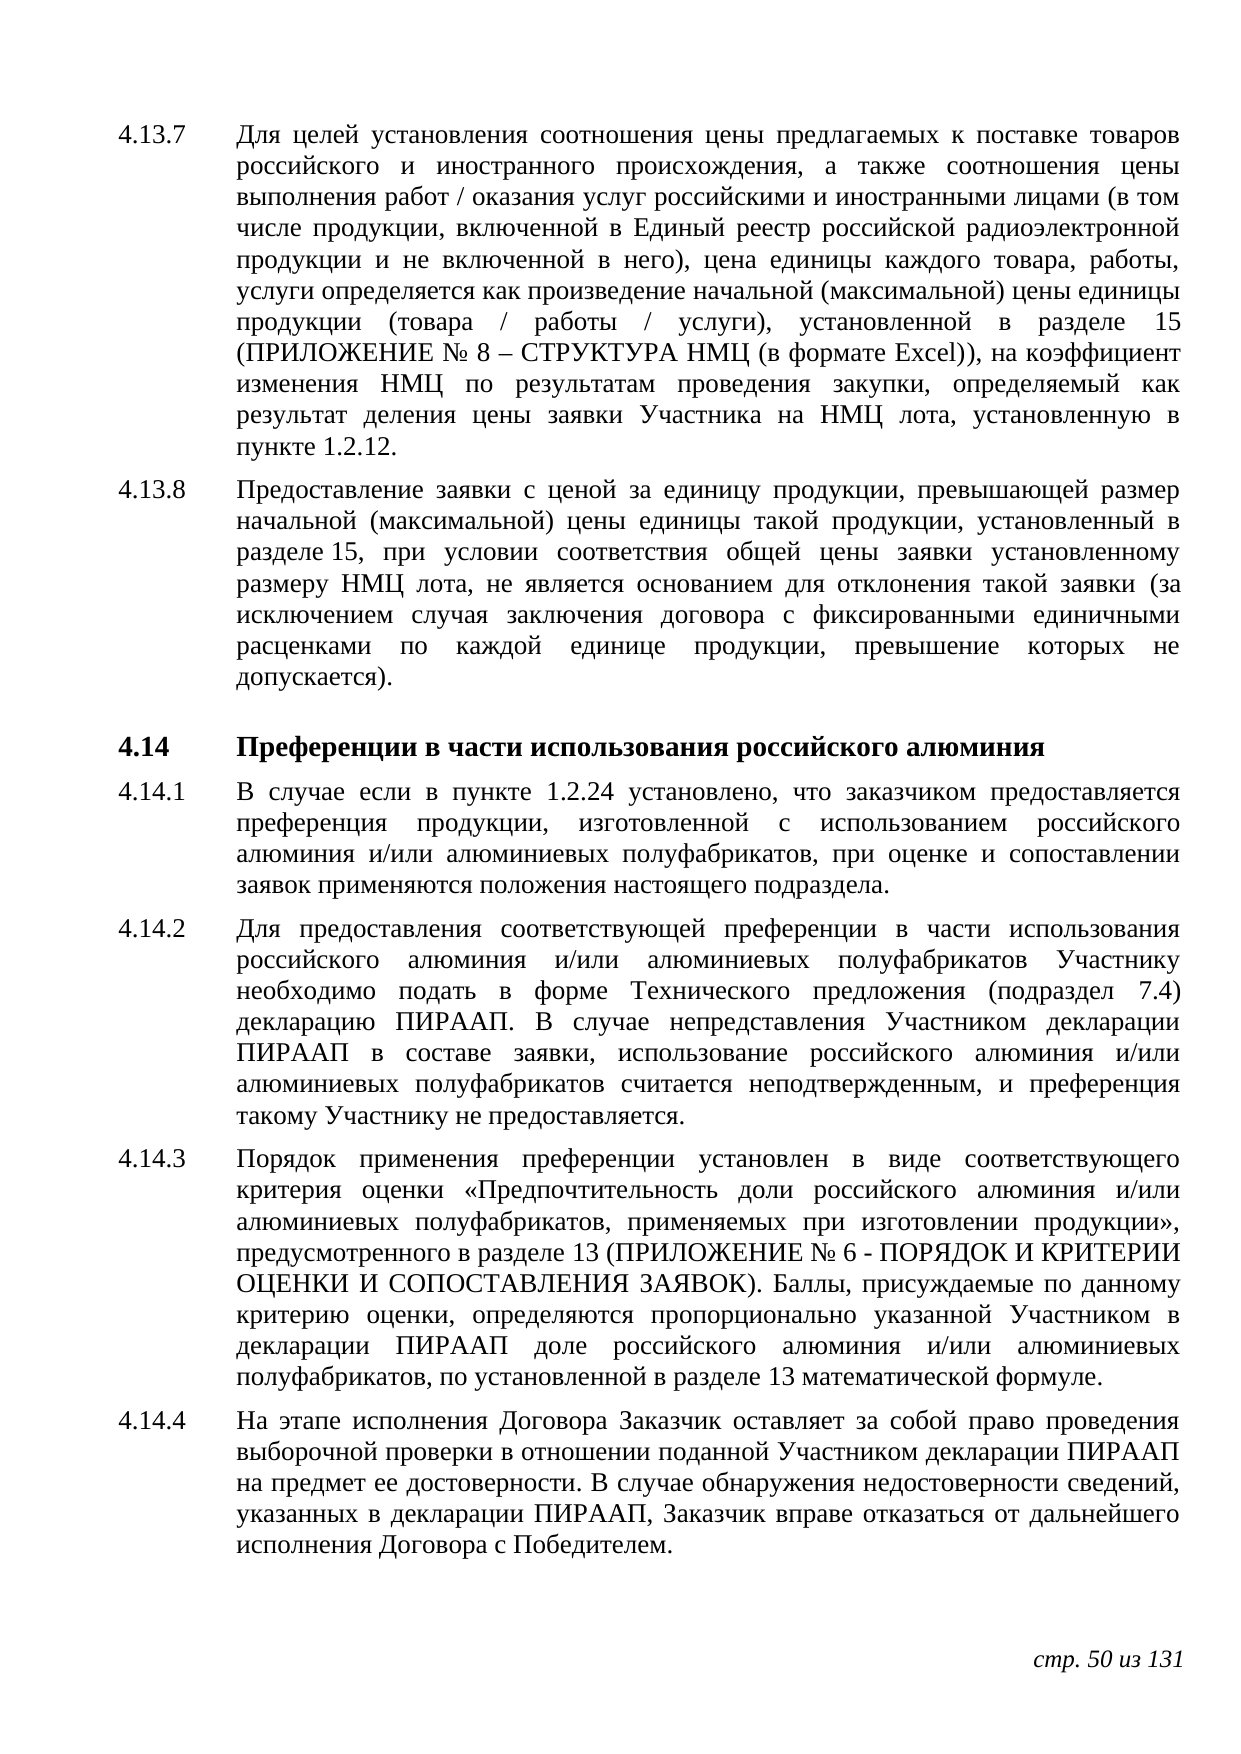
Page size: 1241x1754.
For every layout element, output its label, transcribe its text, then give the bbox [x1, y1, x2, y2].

text На этапе исполнения Договора Заказчик оставляет за собой право проведения выборочной проверки в отношении поданной Участником декларации ПИРААП на предмет ее достоверности. В случае обнаружения недостоверности сведений, указанных в декларации ПИРААП, Заказчик вправе отказаться от дальнейшего исполнения Договора с Победителем. [118, 1404, 1181, 1560]
text Предоставление заявки с ценой за единицу продукции, превышающей размер начальной (максимальной) цены единицы такой продукции, установленный в разделе 15, при условии соответствия общей цены заявки установленному размеру НМЦ лота, не является основанием для отклонения такой заявки (за исключением случая заключения договора с фиксированными единичными расценками по каждой единице продукции, превышение которых не допускается). [118, 473, 1181, 691]
list В случае если в пункте 1.2.24 установлено, что заказчиком предоставляется преференция продукции, изготовленной с использованием российского алюминия и/или алюминиевых полуфабрикатов, при оценке и сопоставлении заявок применяются положения настоящего подраздела. [118, 775, 1181, 899]
list Порядок применения преференции установлен в виде соответствующего критерия оценки «Предпочтительность доли российского алюминия и/или алюминиевых полуфабрикатов, применяемых при изготовлении продукции», предусмотренного в разделе 13 (ПРИЛОЖЕНИЕ № 6 - ПОРЯДОК И КРИТЕРИИ ОЦЕНКИ И СОПОСТАВЛЕНИЯ ЗАЯВОК). Баллы, присуждаемые по данному критерию оценки, определяются пропорционально указанной Участником в декларации ПИРААП доле российского алюминия и/или алюминиевых полуфабрикатов, по установленной в разделе 13 математической формуле. [118, 1142, 1181, 1392]
text Для целей установления соотношения цены предлагаемых к поставке товаров российского и иностранного происхождения, а также соотношения цены выполнения работ / оказания услуг российскими и иностранными лицами (в том числе продукции, включенной в Единый реестр российской радиоэлектронной продукции и не включенной в него), цена единицы каждого товара, работы, услуги определяется как произведение начальной (максимальной) цены единицы продукции (товара / работы / услуги), установленной в разделе 15 (ПРИЛОЖЕНИЕ № 8 – СТРУКТУРА НМЦ (в формате Excel)), на коэффициент изменения НМЦ по результатам проведения закупки, определяемый как результат деления цены заявки Участника на НМЦ лота, установленную в пункте 1.2.12. [118, 118, 1181, 461]
list Для предоставления соответствующей преференции в части использования российского алюминия и/или алюминиевых полуфабрикатов Участнику необходимо подать в форме Технического предложения (подраздел 7.4) декларацию ПИРААП. В случае непредставления Участником декларации ПИРААП в составе заявки, использование российского алюминия и/или алюминиевых полуфабрикатов считается неподтвержденным, и преференция такому Участнику не предоставляется. [118, 912, 1181, 1130]
subtitle Преференции в части использования российского алюминия [118, 729, 1181, 762]
